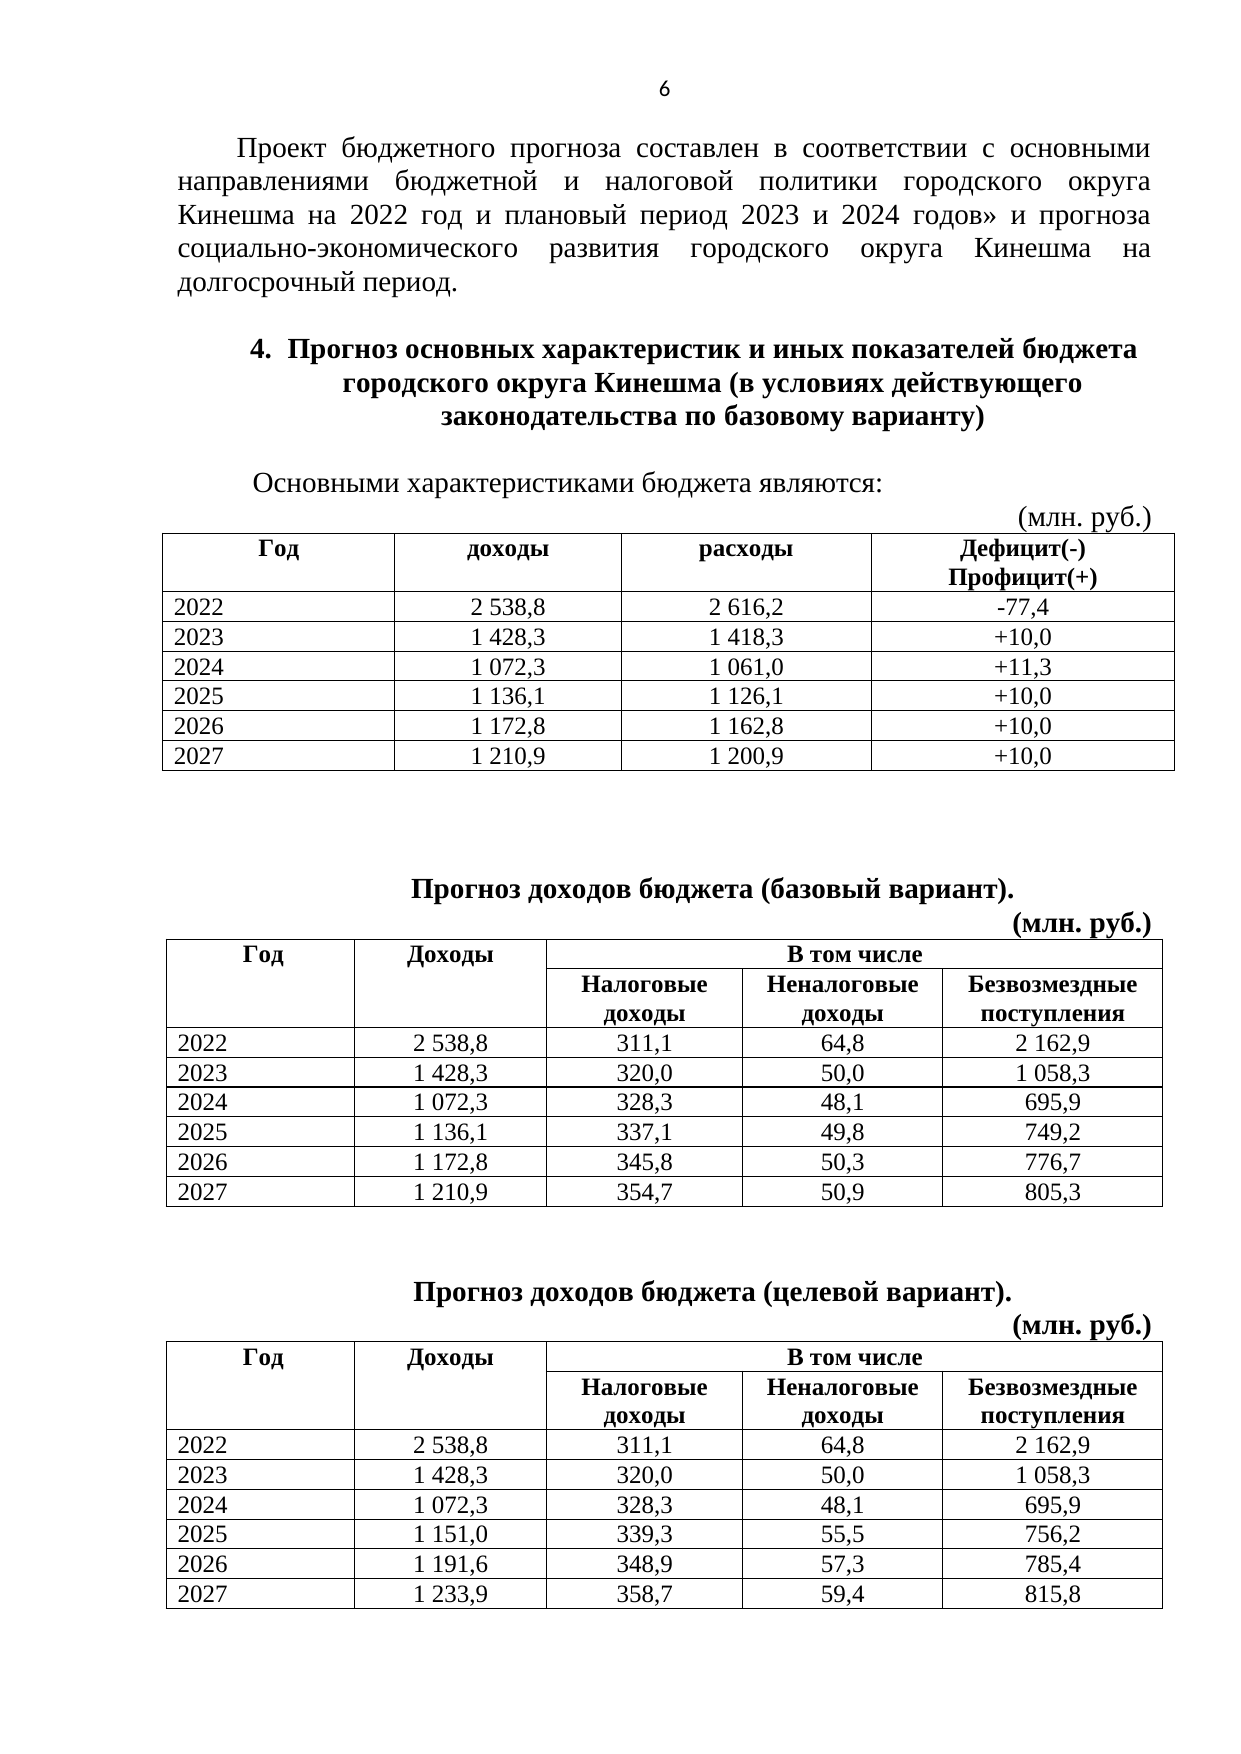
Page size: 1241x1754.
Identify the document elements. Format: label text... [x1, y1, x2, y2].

table_cell 50,9 [743, 1177, 942, 1206]
table_cell 2027 [163, 741, 394, 770]
table_cell 1 418,3 [622, 622, 871, 651]
table_cell 749,2 [943, 1117, 1162, 1146]
list (млн. руб.) [177, 499, 1152, 532]
table_cell 358,7 [547, 1579, 742, 1608]
table_cell Безвозмездные поступления [943, 1372, 1162, 1429]
table_cell 2 538,8 [355, 1028, 546, 1057]
table_cell 50,3 [743, 1147, 942, 1176]
table_header Год [167, 940, 354, 1027]
table_cell 345,8 [547, 1147, 742, 1176]
list Прогноз доходов бюджета (целевой вариант). [274, 1274, 1152, 1307]
table_cell 695,9 [943, 1088, 1162, 1116]
table_cell 50,0 [743, 1460, 942, 1489]
table_cell 1 126,1 [622, 681, 871, 710]
table_cell 2027 [167, 1579, 354, 1608]
table_cell 49,8 [743, 1117, 942, 1146]
table_cell 2022 [163, 592, 394, 621]
table_cell 1 428,3 [355, 1058, 546, 1086]
table_cell +10,0 [872, 681, 1174, 710]
table_cell 1 191,6 [355, 1549, 546, 1578]
table_cell 1 058,3 [943, 1058, 1162, 1086]
table_cell 2026 [167, 1549, 354, 1578]
table_cell 1 428,3 [355, 1460, 546, 1489]
table_cell 1 162,8 [622, 711, 871, 740]
table_cell 815,8 [943, 1579, 1162, 1608]
list (млн. руб.) [274, 1307, 1152, 1341]
table_header расходы [622, 534, 871, 591]
table_cell 1 072,3 [355, 1490, 546, 1518]
table_cell 348,9 [547, 1549, 742, 1578]
table_cell 339,3 [547, 1520, 742, 1548]
list (млн. руб.) [274, 905, 1152, 938]
table_cell 1 061,0 [622, 652, 871, 680]
table_cell 695,9 [943, 1490, 1162, 1518]
table_cell 337,1 [547, 1117, 742, 1146]
table_cell 1 058,3 [943, 1460, 1162, 1489]
table_cell 354,7 [547, 1177, 742, 1206]
table_cell 2 162,9 [943, 1430, 1162, 1459]
table_cell 311,1 [547, 1430, 742, 1459]
table_cell 1 136,1 [355, 1117, 546, 1146]
table_cell 1 200,9 [622, 741, 871, 770]
table_cell +10,0 [872, 622, 1174, 651]
table_cell +10,0 [872, 741, 1174, 770]
table_cell 2023 [163, 622, 394, 651]
table_header В том числе [547, 1342, 1162, 1371]
table_cell 1 072,3 [395, 652, 621, 680]
table_cell 320,0 [547, 1460, 742, 1489]
table_cell Налоговые доходы [547, 1372, 742, 1429]
table_cell 1 136,1 [395, 681, 621, 710]
table_cell 48,1 [743, 1088, 942, 1116]
table_header Год [163, 534, 394, 591]
table_cell 2024 [167, 1088, 354, 1116]
table_cell 1 151,0 [355, 1520, 546, 1548]
list Основными характеристиками бюджета являются: [177, 465, 1152, 499]
table_header Год [167, 1342, 354, 1429]
table_cell Неналоговые доходы [743, 969, 942, 1027]
table_header В том числе [547, 940, 1162, 968]
table_cell 2024 [167, 1490, 354, 1518]
table_header Дефицит(-) Профицит(+) [872, 534, 1174, 591]
table_cell 2027 [167, 1177, 354, 1206]
table_cell 328,3 [547, 1490, 742, 1518]
table_cell 2025 [163, 681, 394, 710]
table_cell 2 538,8 [355, 1430, 546, 1459]
table_cell 50,0 [743, 1058, 942, 1086]
table_cell 57,3 [743, 1549, 942, 1578]
list Прогноз основных характеристик и иных показателей бюджета городского округа Кинешма (в условиях действующего законодательства по базовому варианту) [236, 331, 1152, 432]
table_cell Налоговые доходы [547, 969, 742, 1027]
table_cell -77,4 [872, 592, 1174, 621]
table_cell 48,1 [743, 1490, 942, 1518]
table_cell 1 072,3 [355, 1088, 546, 1116]
table_cell 1 210,9 [355, 1177, 546, 1206]
table_cell 2 162,9 [943, 1028, 1162, 1057]
table_cell 1 210,9 [395, 741, 621, 770]
table_cell Неналоговые доходы [743, 1372, 942, 1429]
table_cell 1 172,8 [395, 711, 621, 740]
table_cell 2025 [167, 1117, 354, 1146]
table_cell 2022 [167, 1028, 354, 1057]
table_cell 2026 [167, 1147, 354, 1176]
table_cell 2026 [163, 711, 394, 740]
table_cell 1 428,3 [395, 622, 621, 651]
table_cell 2025 [167, 1520, 354, 1548]
list Прогноз доходов бюджета (базовый вариант). [274, 871, 1152, 905]
table_cell 2023 [167, 1460, 354, 1489]
table_cell 1 172,8 [355, 1147, 546, 1176]
table_cell 756,2 [943, 1520, 1162, 1548]
table_cell 776,7 [943, 1147, 1162, 1176]
text Проект бюджетного прогноза составлен в соответствии с основными направлениями бюджетной и налоговой политики городского округа Кинешма на 2022 год и плановый период 2023 и 2024 годов» и прогноза социально-экономического развития городского округа Кинешма на долгосрочный период. [177, 130, 1152, 298]
table_cell 2 538,8 [395, 592, 621, 621]
table_cell +10,0 [872, 711, 1174, 740]
table_cell 328,3 [547, 1088, 742, 1116]
table_cell 2022 [167, 1430, 354, 1459]
table_cell 59,4 [743, 1579, 942, 1608]
table_cell 805,3 [943, 1177, 1162, 1206]
table_header Доходы [355, 940, 546, 1027]
table_cell 55,5 [743, 1520, 942, 1548]
table_cell 2023 [167, 1058, 354, 1086]
table_cell Безвозмездные поступления [943, 969, 1162, 1027]
table_cell 1 233,9 [355, 1579, 546, 1608]
table_cell 2024 [163, 652, 394, 680]
table_cell 311,1 [547, 1028, 742, 1057]
table_cell 64,8 [743, 1028, 942, 1057]
table_header Доходы [355, 1342, 546, 1429]
table_cell +11,3 [872, 652, 1174, 680]
table_cell 785,4 [943, 1549, 1162, 1578]
table_cell 2 616,2 [622, 592, 871, 621]
table_cell 64,8 [743, 1430, 942, 1459]
table_header доходы [395, 534, 621, 591]
table_cell 320,0 [547, 1058, 742, 1086]
